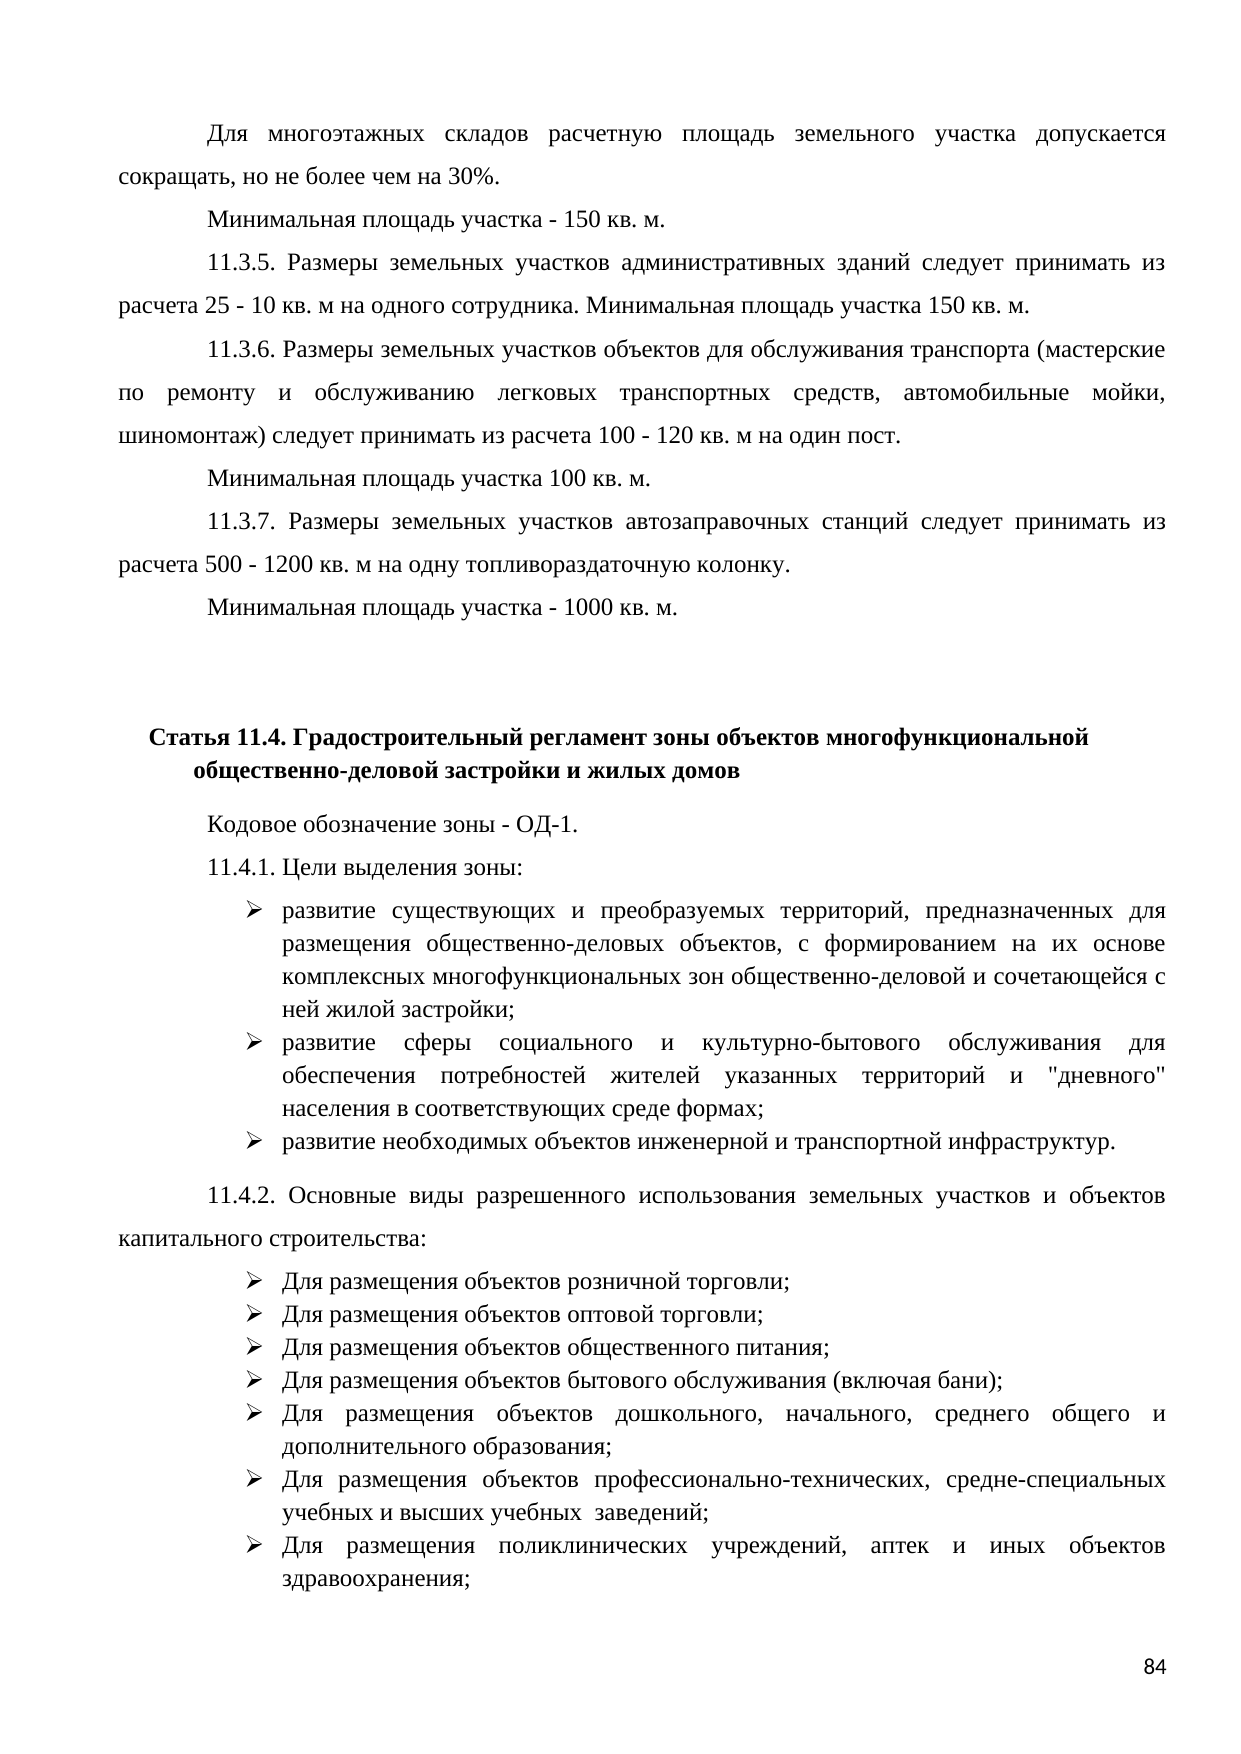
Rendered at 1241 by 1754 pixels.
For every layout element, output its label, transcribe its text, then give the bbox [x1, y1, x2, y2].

text 11.4.2. Основные виды разрешенного использования земельных участков и объектов капитального строительства: [118, 1180, 1167, 1252]
text Минимальная площадь участка 100 кв. м. [118, 463, 1167, 492]
list Градостроительный регламент зоны объектов многофункциональной общественно-деловой застройки и жилых домов [148, 722, 1167, 784]
list Для размещения объектов общественного питания; [244, 1332, 1167, 1361]
text Минимальная площадь участка - 1000 кв. м. [118, 592, 1167, 621]
list развитие существующих и преобразуемых территорий, предназначенных для размещения общественно-деловых объектов, с формированием на их основе комплексных многофункциональных зон общественно-деловой и сочетающейся с ней жилой застройки; [244, 895, 1167, 1023]
list Для размещения объектов оптовой торговли; [244, 1299, 1167, 1328]
list развитие сферы социального и культурно-бытового обслуживания для обеспечения потребностей жителей указанных территорий и "дневного" населения в соответствующих среде формах; [244, 1027, 1167, 1122]
list Для размещения объектов дошкольного, начального, среднего общего и дополнительного образования; [244, 1398, 1167, 1460]
list развитие необходимых объектов инженерной и транспортной инфраструктур. [244, 1126, 1167, 1155]
text Минимальная площадь участка - 150 кв. м. [118, 204, 1167, 233]
list Для размещения поликлинических учреждений, аптек и иных объектов здравоохранения; [244, 1530, 1167, 1592]
text 11.3.6. Размеры земельных участков объектов для обслуживания транспорта (мастерские по ремонту и обслуживанию легковых транспортных средств, автомобильные мойки, шиномонтаж) следует принимать из расчета 100 - 120 кв. м на один пост. [118, 334, 1167, 449]
list Для размещения объектов розничной торговли; [244, 1266, 1167, 1295]
text 11.3.5. Размеры земельных участков административных зданий следует принимать из расчета 25 - 10 кв. м на одного сотрудника. Минимальная площадь участка 150 кв. м. [118, 247, 1167, 319]
list Для размещения объектов профессионально-технических, средне-специальных учебных и высших учебных заведений; [244, 1464, 1167, 1526]
text 11.3.7. Размеры земельных участков автозаправочных станций следует принимать из расчета 500 - 1200 кв. м на одну топливораздаточную колонку. [118, 506, 1167, 578]
text Кодовое обозначение зоны - ОД-1. [118, 809, 1167, 837]
text Для многоэтажных складов расчетную площадь земельного участка допускается сокращать, но не более чем на 30%. [118, 118, 1167, 190]
text 11.4.1. Цели выделения зоны: [118, 852, 1167, 881]
list Для размещения объектов бытового обслуживания (включая бани); [244, 1365, 1167, 1394]
